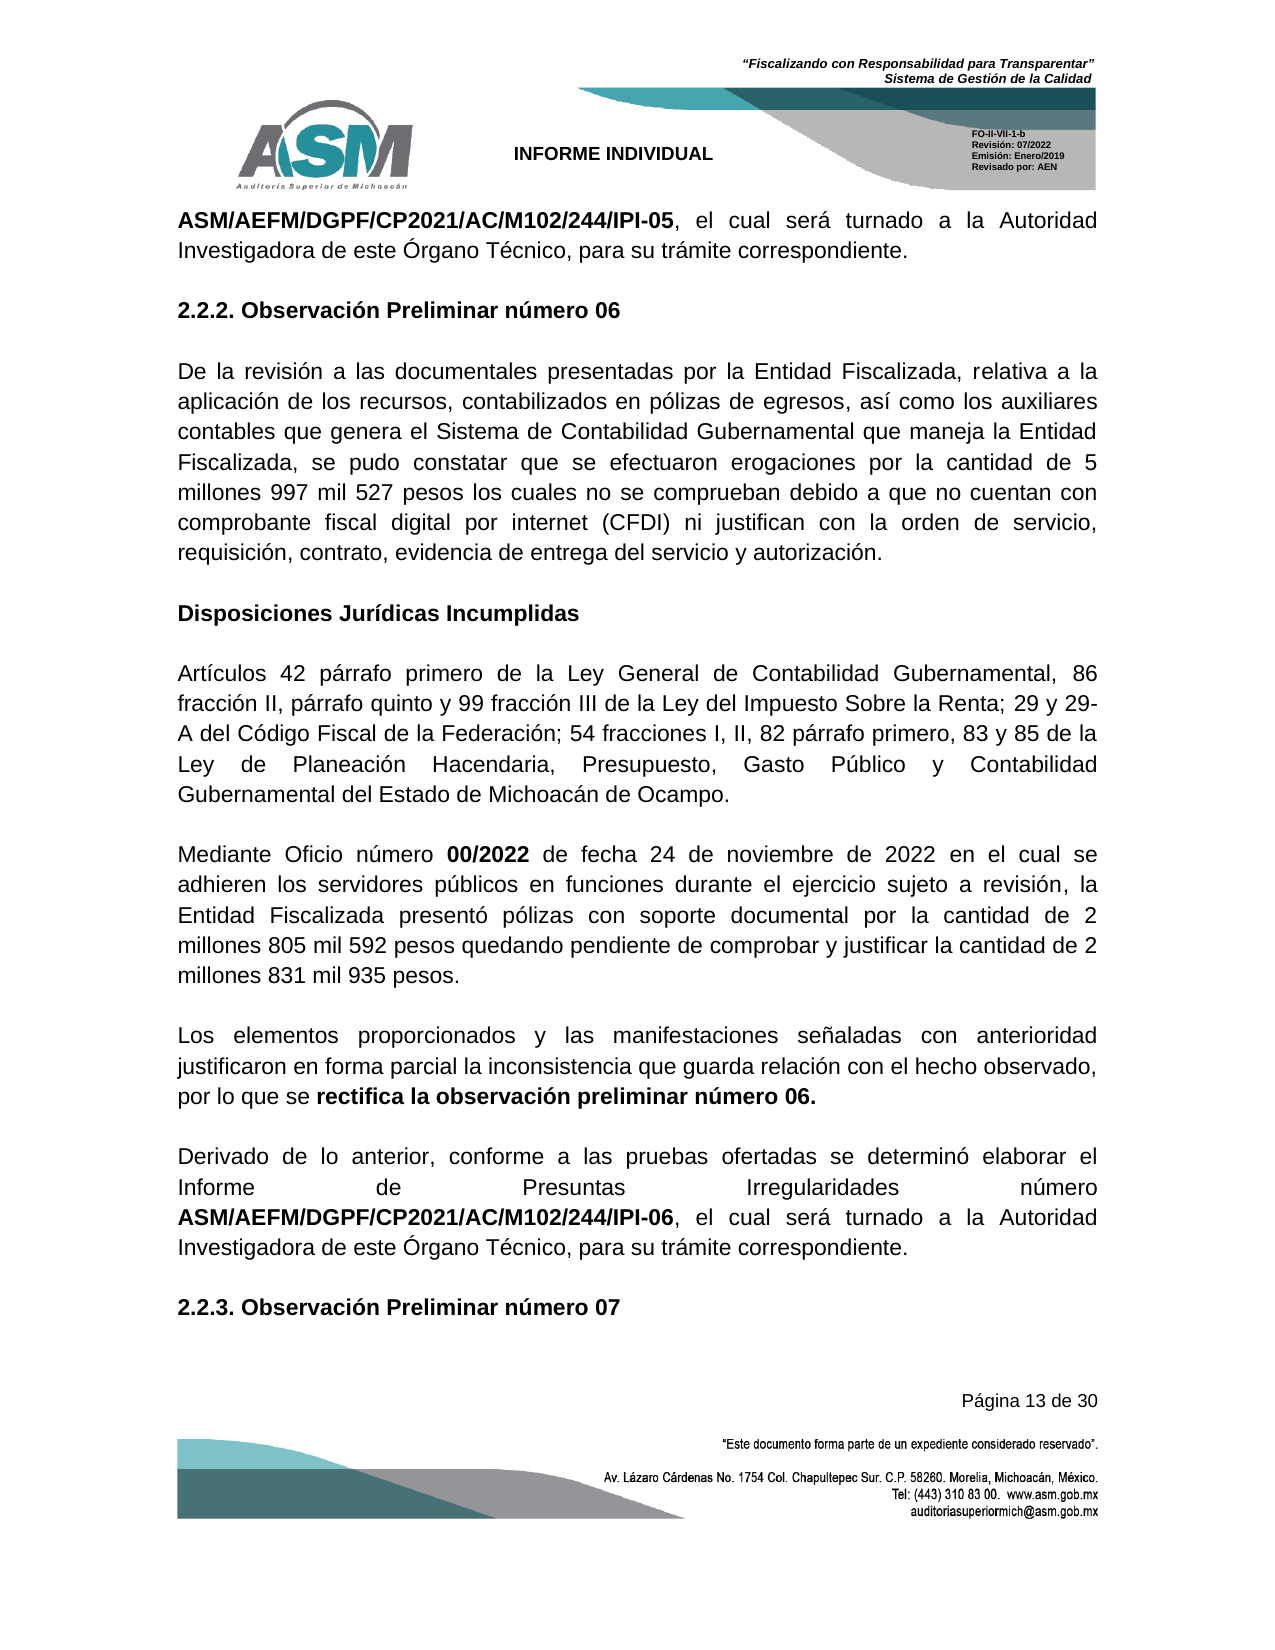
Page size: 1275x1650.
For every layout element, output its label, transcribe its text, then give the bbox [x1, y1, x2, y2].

text 2.2.2. Observación Preliminar número 06 [177, 297, 1098, 324]
text Mediante Oficio número 00/2022 de fecha 24 de noviembre de 2022 en el cual se adhieren los servidores públicos en funciones durante el ejercicio sujeto a revisión, la Entidad Fiscalizada presentó pólizas con soporte documental por la cantidad de 2 millones 805 mil 592 pesos quedando pendiente de comprobar y justificar la cantidad de 2 millones 831 mil 935 pesos. [177, 841, 1098, 988]
text Los elementos proporcionados y las manifestaciones señaladas con anterioridad justificaron en forma parcial la inconsistencia que guarda relación con el hecho observado, por lo que se rectifica la observación preliminar número 06. [177, 1022, 1098, 1109]
text Disposiciones Jurídicas Incumplidas [177, 599, 1098, 626]
text De la revisión a las documentales presentadas por la Entidad Fiscalizada, relativa a la aplicación de los recursos, contabilizados en pólizas de egresos, así como los auxiliares contables que genera el Sistema de Contabilidad Gubernamental que maneja la Entidad Fiscalizada, se pudo constatar que se efectuaron erogaciones por la cantidad de 5 millones 997 mil 527 pesos los cuales no se comprueban debido a que no cuentan con comprobante fiscal digital por internet (CFDI) ni justifican con la orden de servicio, requisición, contrato, evidencia de entrega del servicio y autorización. [177, 358, 1098, 565]
text 2.2.3. Observación Preliminar número 07 [177, 1294, 1098, 1321]
text Artículos 42 párrafo primero de la Ley General de Contabilidad Gubernamental, 86 fracción II, párrafo quinto y 99 fracción III de la Ley del Impuesto Sobre la Renta; 29 y 29-A del Código Fiscal de la Federación; 54 fracciones I, II, 82 párrafo primero, 83 y 85 de la Ley de Planeación Hacendaria, Presupuesto, Gasto Público y Contabilidad Gubernamental del Estado de Michoacán de Ocampo. [177, 660, 1098, 807]
picture [177, 1439, 1098, 1519]
text Derivado de lo anterior, conforme a las pruebas ofertadas se determinó elaborar el Informe de Presuntas Irregularidades número ASM/AEFM/DGPF/CP2021/AC/M102/244/IPI-06, el cual será turnado a la Autoridad Investigadora de este Órgano Técnico, para su trámite correspondiente. [177, 1143, 1098, 1260]
